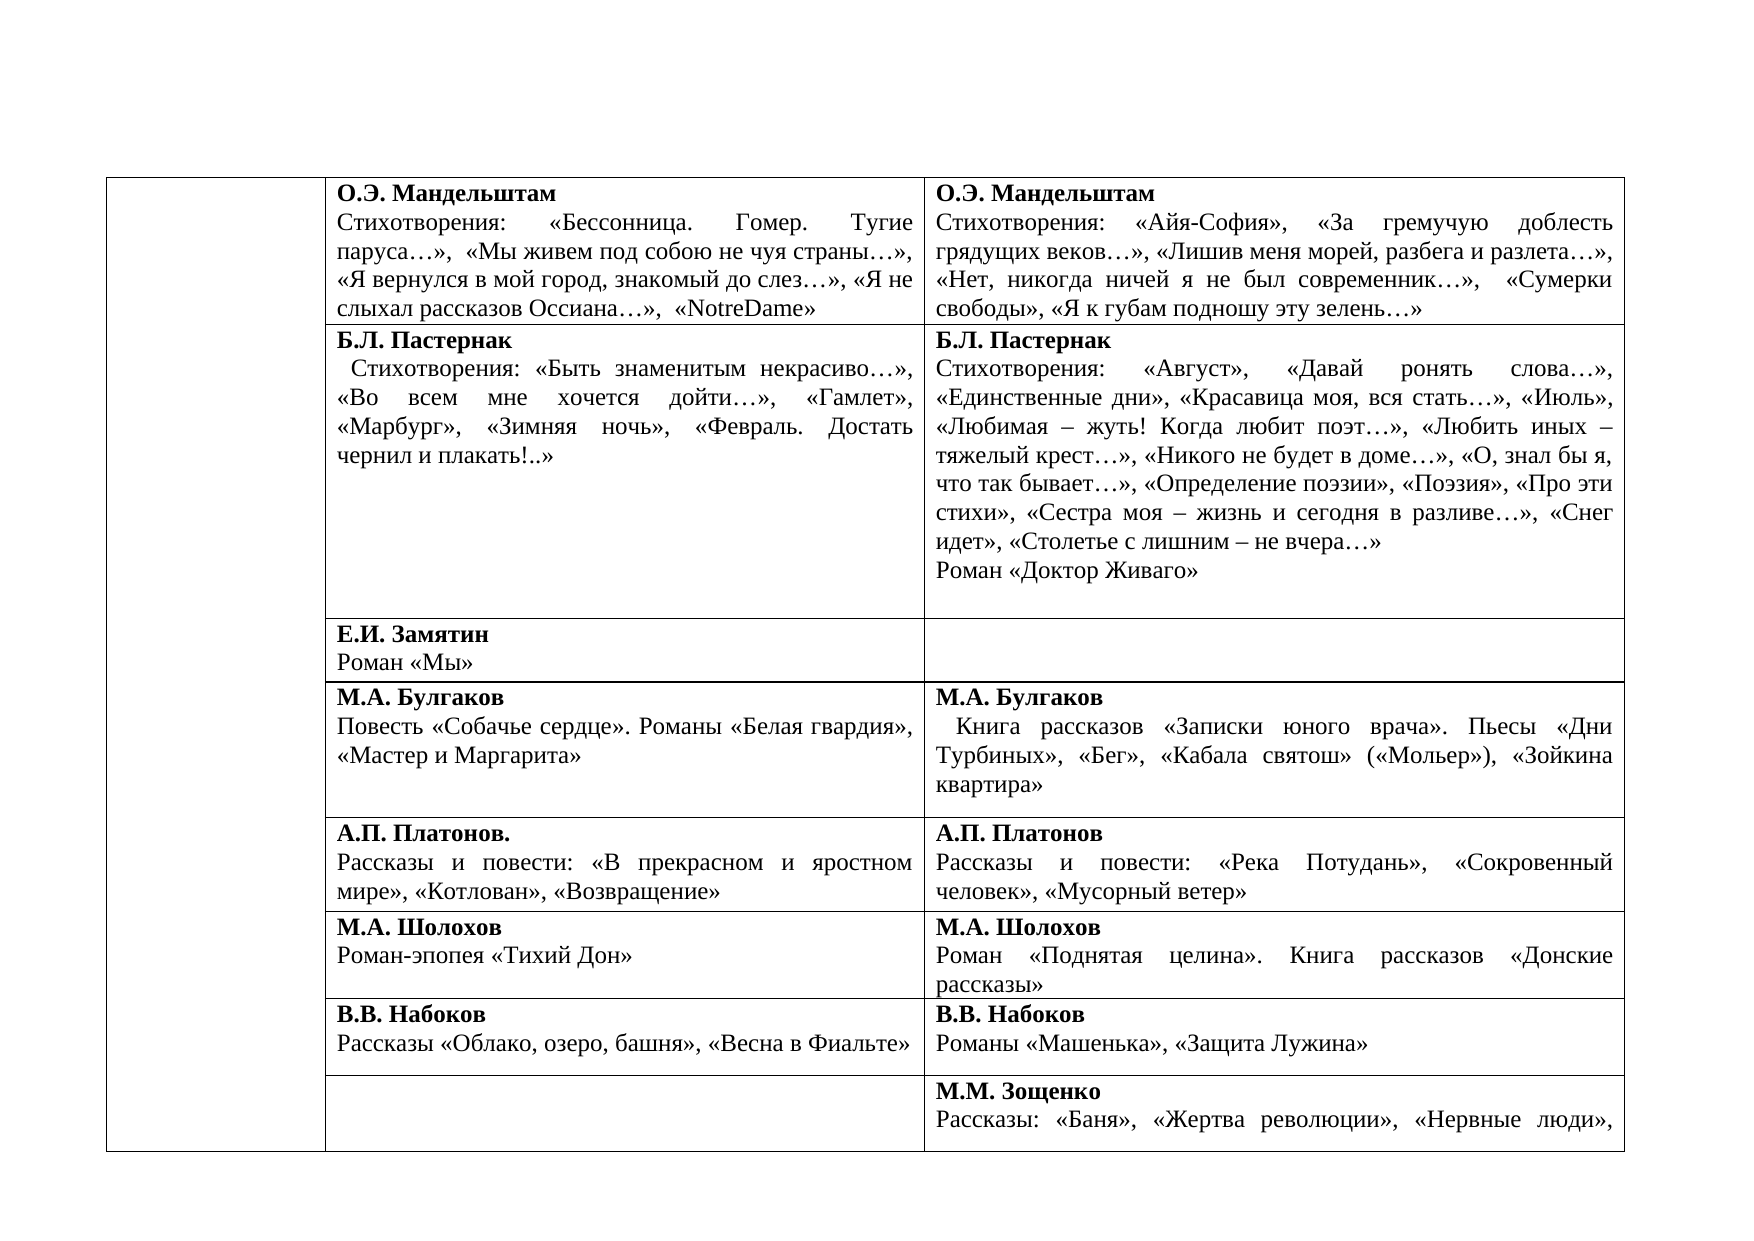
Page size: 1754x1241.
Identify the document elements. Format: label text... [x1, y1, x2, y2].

table_cell В.В. Набоков Романы «Машенька», «Защита Лужина» [925, 999, 1624, 1075]
table_cell Б.Л. Пастернак Стихотворения: «Быть знаменитым некрасиво…», «Во всем мне хочется дойти…», «Гамлет», «Марбург», «Зимняя ночь», «Февраль. Достать чернил и плакать!..» [326, 325, 924, 618]
table_cell [326, 1076, 924, 1151]
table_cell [925, 1076, 1624, 1151]
table_cell М.А. Булгаков Повесть «Собачье сердце». Романы «Белая гвардия», «Мастер и Маргарита» [326, 683, 924, 817]
table_cell Б.Л. Пастернак Стихотворения: «Август», «Давай ронять слова…», «Единственные дни», «Красавица моя, вся стать…», «Июль», «Любимая – жуть! Когда любит поэт…», «Любить иных – тяжелый крест…», «Никого не будет в доме…», «О, знал бы я, что так бывает…», «Определение поэзии», «Поэзия», «Про эти стихи», «Сестра моя – жизнь и сегодня в разливе…», «Снег идет», «Столетье с лишним – не вчера…» Роман «Доктор Живаго» [925, 325, 1624, 618]
table_cell О.Э. Мандельштам Стихотворения: «Бессонница. Гомер. Тугие паруса…», «Мы живем под собою не чуя страны…», «Я вернулся в мой город, знакомый до слез…», «Я не слыхал рассказов Оссиана…», «NotreDame» [326, 178, 924, 324]
table_cell Е.И. Замятин Роман «Мы» [326, 619, 924, 681]
table_cell М.А. Шолохов Роман «Поднятая целина». Книга рассказов «Донские рассказы» [1044, 912, 1624, 998]
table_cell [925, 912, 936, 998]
table_cell М.А. Булгаков Книга рассказов «Записки юного врача». Пьесы «Дни Турбиных», «Бег», «Кабала святош» («Мольер»), «Зойкина квартира» [925, 683, 1624, 817]
table_cell [925, 619, 1624, 681]
table_cell М.А. Шолохов Роман-эпопея «Тихий Дон» [326, 912, 924, 998]
table_cell В.В. Набоков Рассказы «Облако, озеро, башня», «Весна в Фиальте» [326, 999, 924, 1075]
table_cell А.П. Платонов Рассказы и повести: «Река Потудань», «Сокровенный человек», «Мусорный ветер» [925, 818, 1624, 911]
table_cell А.П. Платонов. Рассказы и повести: «В прекрасном и яростном мире», «Котлован», «Возвращение» [326, 818, 924, 911]
table_cell О.Э. Мандельштам Стихотворения: «Айя-София», «За гремучую доблесть грядущих веков…», «Лишив меня морей, разбега и разлета…», «Нет, никогда ничей я не был современник…», «Сумерки свободы», «Я к губам подношу эту зелень…» [925, 178, 1624, 324]
